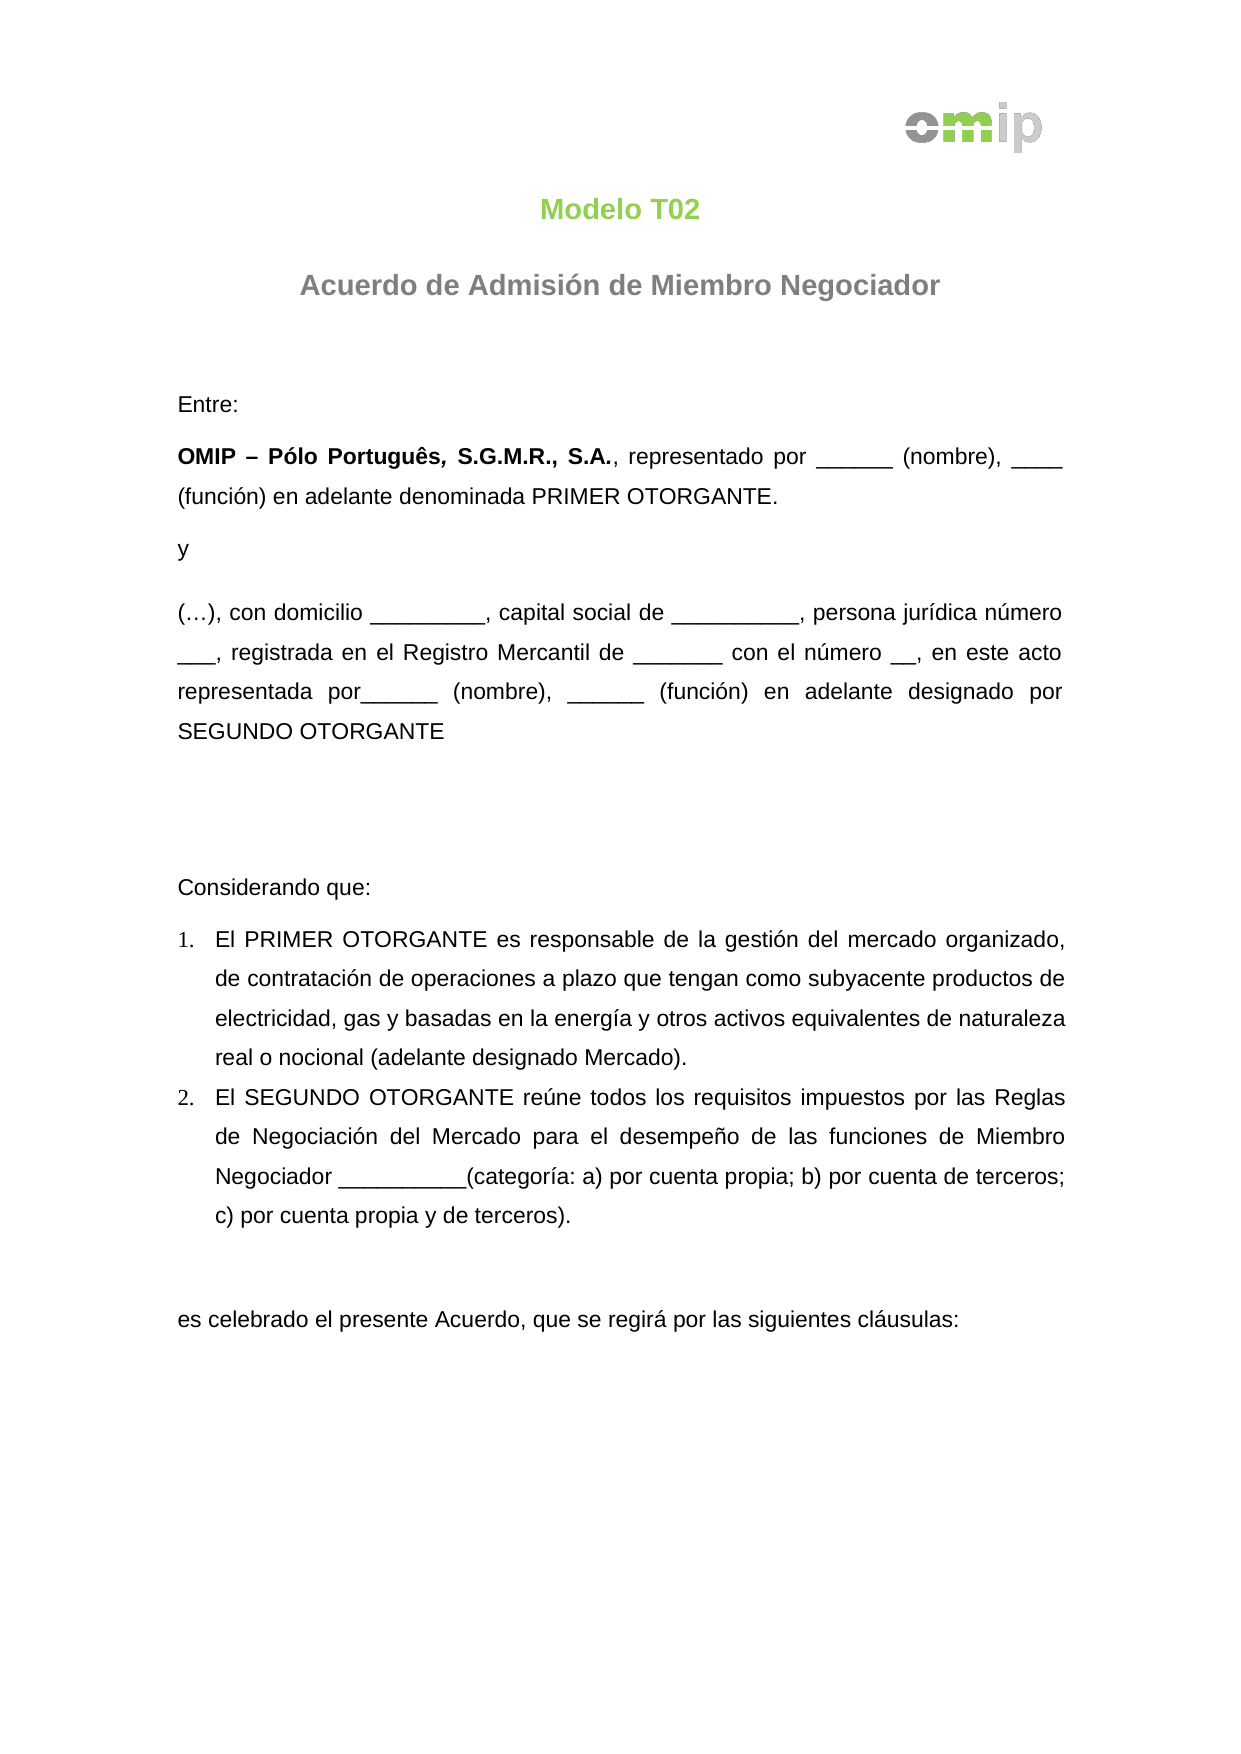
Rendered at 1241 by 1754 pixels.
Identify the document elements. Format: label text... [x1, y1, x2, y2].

list El PRIMER OTORGANTE es responsable de la gestión del mercado organizado, de contratación de operaciones a plazo que tengan como subyacente productos de electricidad, gas y basadas en la energía y otros activos equivalentes de naturaleza real o nocional (adelante designado Mercado). [177, 926, 1066, 1070]
text Considerando que: [177, 873, 1066, 900]
text (…), con domicilio _________, capital social de __________, persona jurídica número ___, registrada en el Registro Mercantil de _______ con el número __, en este acto representada por______ (nombre), ______ (función) en adelante designado por SEGUNDO OTORGANTE [177, 599, 1063, 744]
text OMIP – Pólo Português, S.G.M.R., S.A., representado por ______ (nombre), ____ (función) en adelante denominada PRIMER OTORGANTE. [177, 443, 1063, 509]
text Entre: [177, 391, 1066, 418]
text es celebrado el presente Acuerdo, que se regirá por las siguientes cláusulas: [177, 1318, 1066, 1345]
text Acuerdo de Admisión de Miembro Negociador [177, 267, 1063, 301]
text y [177, 535, 1066, 561]
text Modelo T02 [177, 192, 1063, 226]
list El SEGUNDO OTORGANTE reúne todos los requisitos impuestos por las Reglas de Negociación del Mercado para el desempeño de las funciones de Miembro Negociador __________(categoría: a) por cuenta propia; b) por cuenta de terceros; c) por cuenta propia y de terceros). [177, 1096, 1066, 1241]
